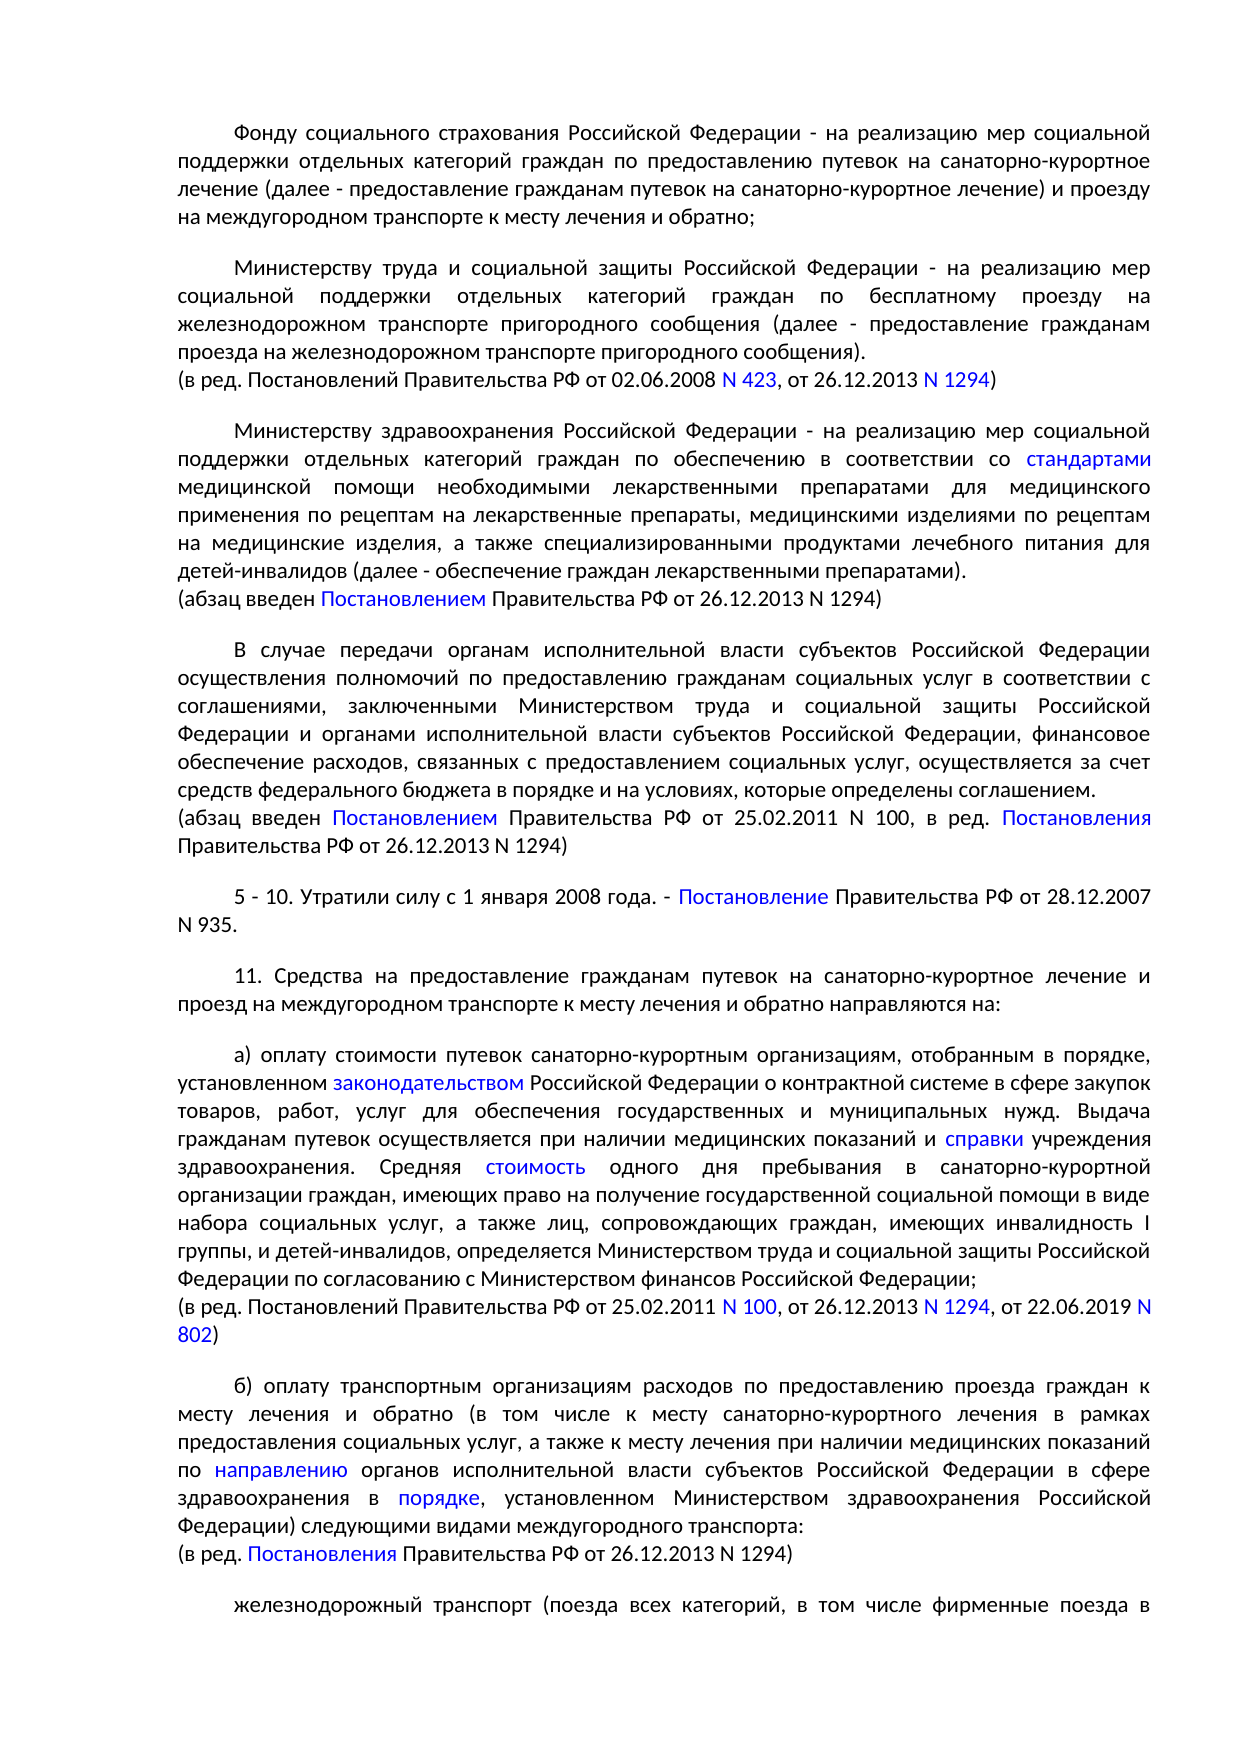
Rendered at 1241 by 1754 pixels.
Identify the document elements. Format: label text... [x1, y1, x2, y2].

text (в ред. Постановлений Правительства РФ от 25.02.2011 N 100, от 26.12.2013 N 1294, от 22.06.2019 N 802) [177, 1292, 1152, 1348]
text б) оплату транспортным организациям расходов по предоставлению проезда граждан к месту лечения и обратно (в том числе к месту санаторно-курортного лечения в рамках предоставления социальных услуг, а также к месту лечения при наличии медицинских показаний по направлению органов исполнительной власти субъектов Российской Федерации в сфере здравоохранения в порядке, установленном Министерством здравоохранения Российской Федерации) следующими видами междугородного транспорта: [177, 1371, 1152, 1539]
text Министерству здравоохранения Российской Федерации - на реализацию мер социальной поддержки отдельных категорий граждан по обеспечению в соответствии со стандартами медицинской помощи необходимыми лекарственными препаратами для медицинского применения по рецептам на лекарственные препараты, медицинскими изделиями по рецептам на медицинские изделия, а также специализированными продуктами лечебного питания для детей-инвалидов (далее - обеспечение граждан лекарственными препаратами). [177, 416, 1152, 584]
text Фонду социального страхования Российской Федерации - на реализацию мер социальной поддержки отдельных категорий граждан по предоставлению путевок на санаторно-курортное лечение (далее - предоставление гражданам путевок на санаторно-курортное лечение) и проезду на междугородном транспорте к месту лечения и обратно; [177, 118, 1152, 230]
text 11. Средства на предоставление гражданам путевок на санаторно-курортное лечение и проезд на междугородном транспорте к месту лечения и обратно направляются на: [177, 961, 1152, 1017]
text 5 - 10. Утратили силу с 1 января 2008 года. - Постановление Правительства РФ от 28.12.2007 N 935. [177, 882, 1152, 938]
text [177, 1590, 1152, 1618]
text (в ред. Постановления Правительства РФ от 26.12.2013 N 1294) [177, 1539, 1152, 1567]
text (абзац введен Постановлением Правительства РФ от 26.12.2013 N 1294) [177, 584, 1152, 612]
text а) оплату стоимости путевок санаторно-курортным организациям, отобранным в порядке, установленном законодательством Российской Федерации о контрактной системе в сфере закупок товаров, работ, услуг для обеспечения государственных и муниципальных нужд. Выдача гражданам путевок осуществляется при наличии медицинских показаний и справки учреждения здравоохранения. Средняя стоимость одного дня пребывания в санаторно-курортной организации граждан, имеющих право на получение государственной социальной помощи в виде набора социальных услуг, а также лиц, сопровождающих граждан, имеющих инвалидность I группы, и детей-инвалидов, определяется Министерством труда и социальной защиты Российской Федерации по согласованию с Министерством финансов Российской Федерации; [177, 1040, 1152, 1292]
text В случае передачи органам исполнительной власти субъектов Российской Федерации осуществления полномочий по предоставлению гражданам социальных услуг в соответствии с соглашениями, заключенными Министерством труда и социальной защиты Российской Федерации и органами исполнительной власти субъектов Российской Федерации, финансовое обеспечение расходов, связанных с предоставлением социальных услуг, осуществляется за счет средств федерального бюджета в порядке и на условиях, которые определены соглашением. [177, 635, 1152, 803]
text (в ред. Постановлений Правительства РФ от 02.06.2008 N 423, от 26.12.2013 N 1294) [177, 365, 1152, 393]
text Министерству труда и социальной защиты Российской Федерации - на реализацию мер социальной поддержки отдельных категорий граждан по бесплатному проезду на железнодорожном транспорте пригородного сообщения (далее - предоставление гражданам проезда на железнодорожном транспорте пригородного сообщения). [177, 253, 1152, 365]
text (абзац введен Постановлением Правительства РФ от 25.02.2011 N 100, в ред. Постановления Правительства РФ от 26.12.2013 N 1294) [177, 803, 1152, 859]
